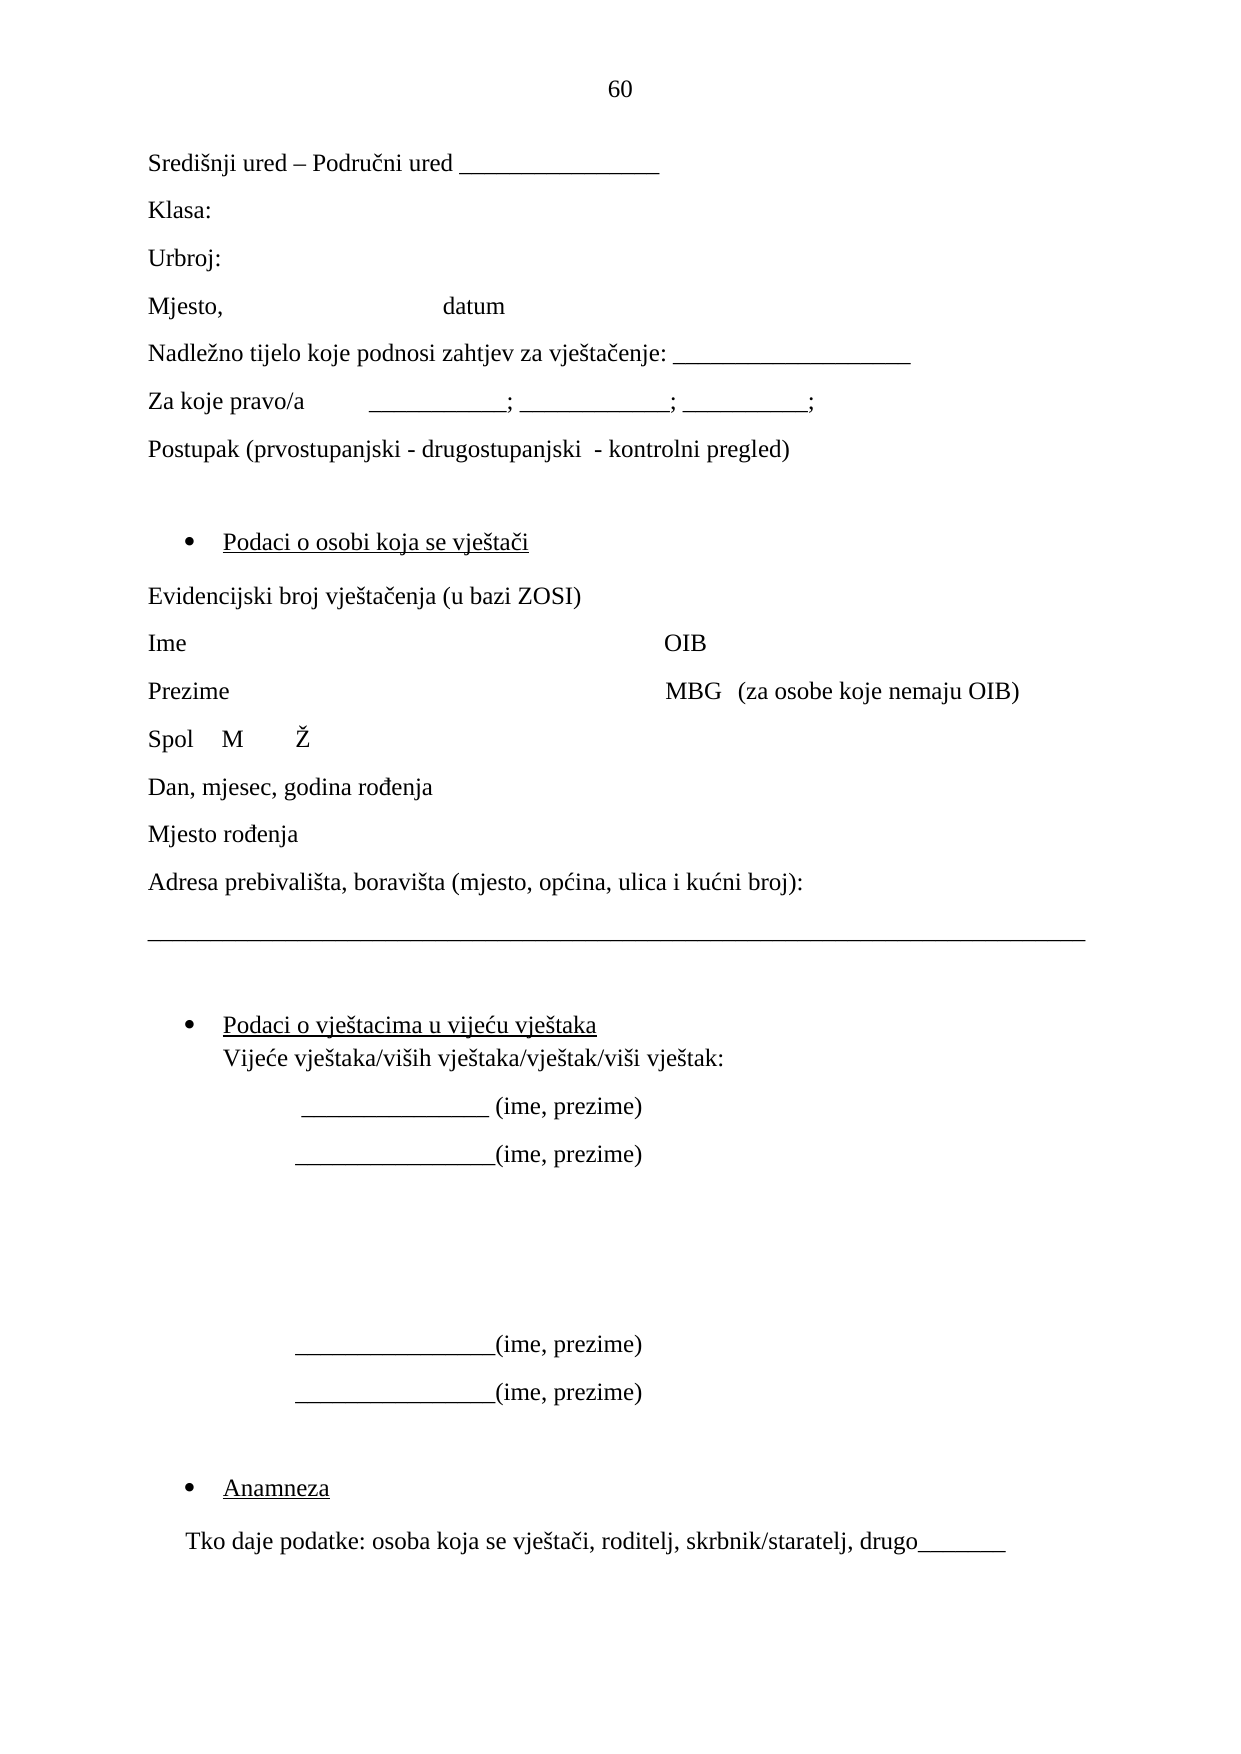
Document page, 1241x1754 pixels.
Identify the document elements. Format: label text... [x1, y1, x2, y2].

text Mjesto, datum [148, 291, 1093, 319]
text Za koje pravo/a ___________; ____________; __________; [148, 386, 1093, 415]
text ________________(ime, prezime) [148, 1139, 1093, 1167]
text Nadležno tijelo koje podnosi zahtjev za vještačenje: ___________________ [148, 338, 1093, 367]
text Urbroj: [148, 243, 1093, 272]
text Klasa: [148, 195, 1093, 224]
list Podaci o osobi koja se vještači [185, 527, 1093, 556]
list Podaci o vještacima u vijeću vještaka [185, 1010, 1093, 1039]
text ________________(ime, prezime) [148, 1377, 1093, 1406]
text Središnji ured – Područni ured ________________ [148, 148, 1093, 176]
text Dan, mjesec, godina rođenja [148, 772, 1093, 800]
list Vijeće vještaka/viših vještaka/vještak/viši vještak: [223, 1043, 1093, 1072]
text Postupak (prvostupanjski - drugostupanjski - kontrolni pregled) [148, 434, 1093, 463]
text Evidencijski broj vještačenja (u bazi ZOSI) [148, 581, 1093, 609]
text Tko daje podatke: osoba koja se vještači, roditelj, skrbnik/staratelj, drugo_______ [185, 1526, 1093, 1555]
text Ime OIB [148, 628, 1093, 657]
text ___________________________________________________________________________ [148, 915, 1093, 943]
text Spol M Ž [148, 724, 1093, 753]
text _______________ (ime, prezime) [221, 1091, 1093, 1120]
text Mjesto rođenja [148, 819, 1093, 848]
list Anamneza [185, 1473, 1093, 1501]
text Prezime MBG (za osobe koje nemaju OIB) [148, 676, 1093, 705]
text Adresa prebivališta, boravišta (mjesto, općina, ulica i kućni broj): [148, 867, 1093, 896]
text ________________(ime, prezime) [148, 1329, 1093, 1358]
